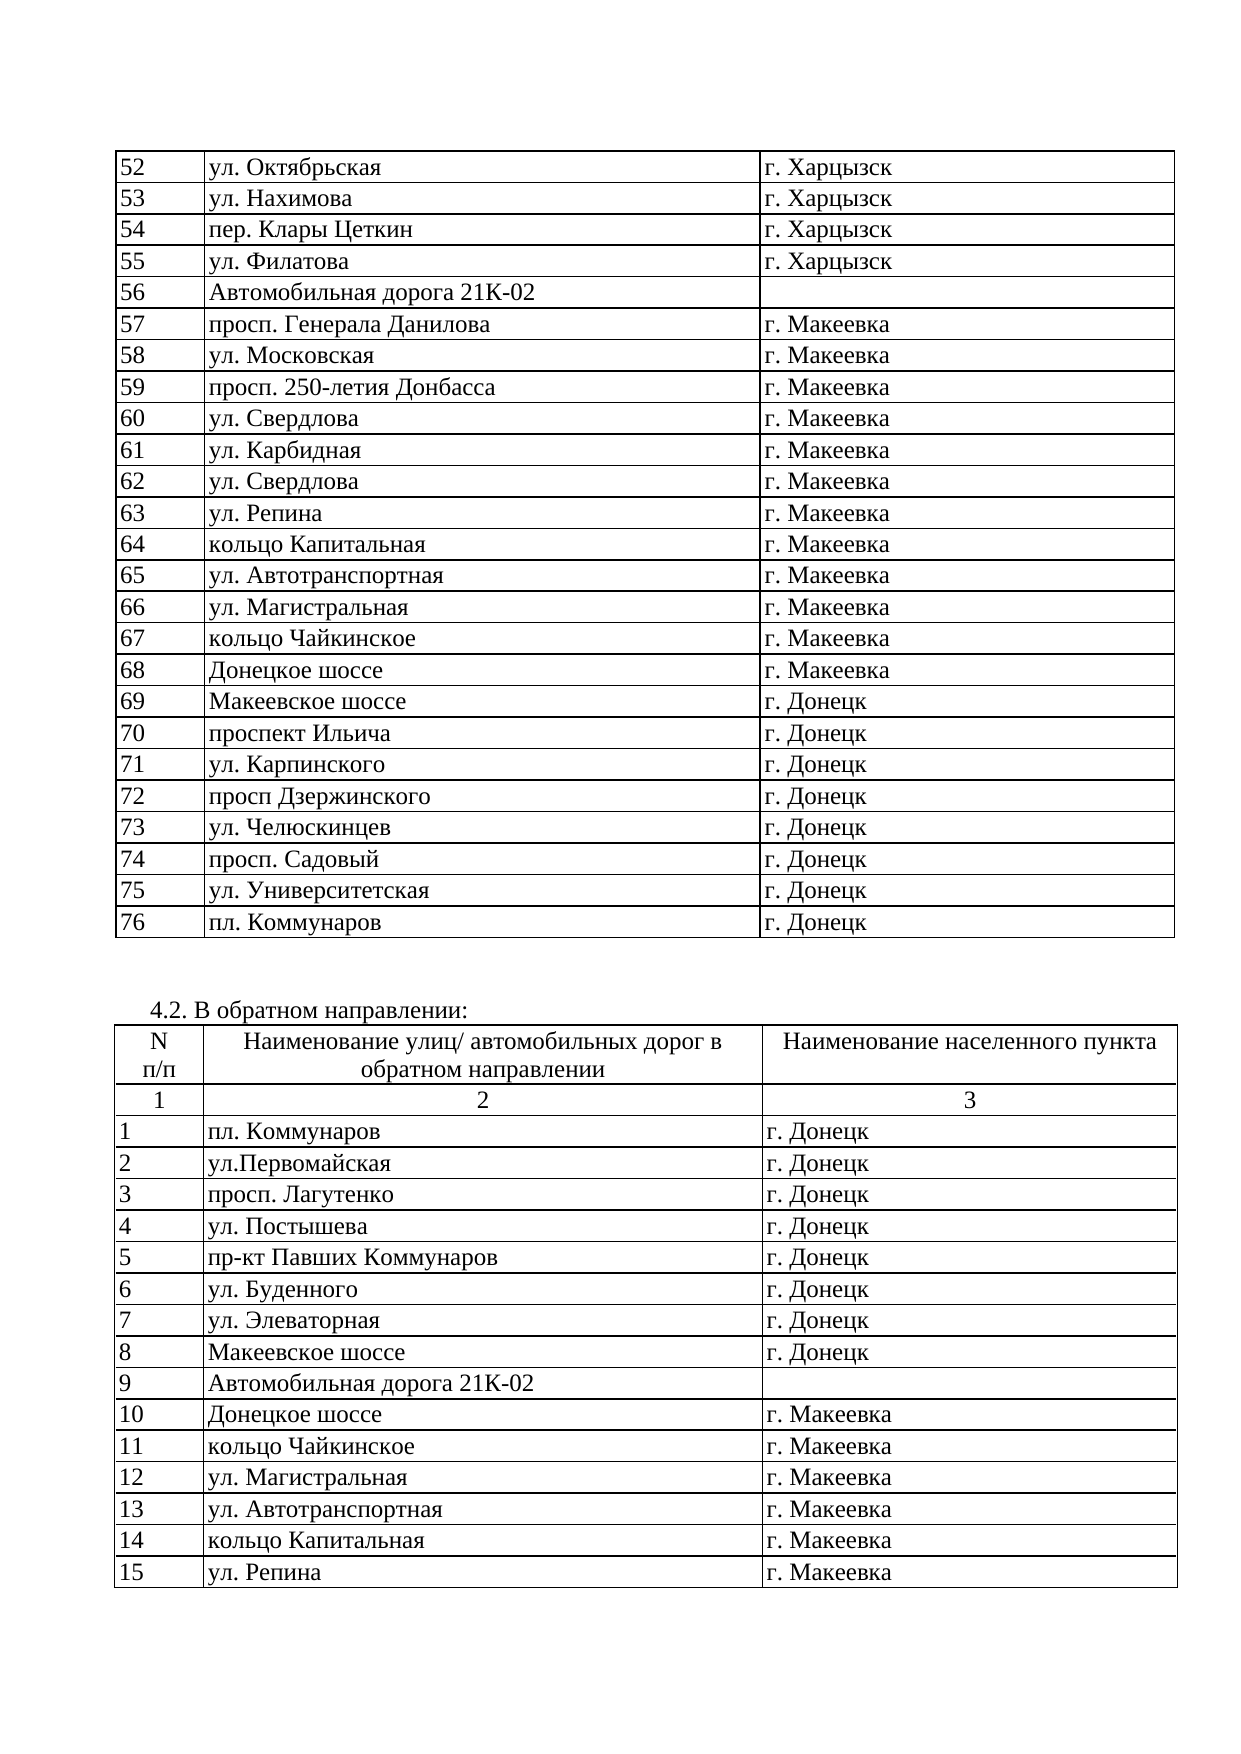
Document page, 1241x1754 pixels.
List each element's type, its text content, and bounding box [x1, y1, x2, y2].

table_cell г. Донецк [761, 781, 1174, 811]
table_cell 13 [115, 1493, 203, 1524]
table_cell 68 [117, 655, 204, 685]
table_cell 52 [117, 152, 204, 181]
table_cell г. Донецк [761, 718, 1174, 748]
table_cell г. Донецк [761, 686, 1174, 716]
table_cell 66 [117, 592, 204, 622]
table_cell 1 [115, 1084, 203, 1115]
table_cell 3 [763, 1083, 1177, 1115]
table_cell 75 [117, 875, 204, 905]
table_cell Автомобильная дорога 21К-02 [204, 1368, 762, 1398]
table_cell г. Макеевка [761, 403, 1174, 433]
table_cell кольцо Капитальная [204, 1525, 762, 1555]
table_cell г. Донецк [761, 907, 1174, 936]
table_cell 15 [115, 1556, 203, 1587]
table_header Наименование населенного пункта [763, 1026, 1177, 1083]
table_cell 74 [117, 844, 204, 873]
table_cell г. Макеевка [761, 372, 1174, 402]
table_cell г. Макеевка [761, 561, 1174, 590]
table_cell просп. 250-летия Донбасса [205, 372, 759, 402]
table_cell 55 [117, 246, 204, 276]
table_cell г. Харцызск [761, 246, 1174, 276]
table_cell 72 [117, 781, 204, 811]
table_cell 2 [115, 1147, 203, 1178]
table_cell г. Макеевка [761, 435, 1174, 464]
table_cell г. Макеевка [763, 1524, 1177, 1555]
table_cell г. Макеевка [761, 309, 1174, 339]
table_cell г. Макеевка [761, 529, 1174, 559]
table_cell Донецкое шоссе [204, 1400, 762, 1429]
table_cell ул. Нахимова [205, 183, 759, 213]
table_cell кольцо Чайкинское [205, 623, 759, 653]
table_cell кольцо Капитальная [205, 529, 759, 559]
table_cell г. Донецк [761, 749, 1174, 779]
table_cell пер. Клары Цеткин [205, 215, 759, 244]
table_cell ул. Карбидная [205, 435, 759, 464]
text 4.2. В обратном направлении: [150, 996, 1090, 1024]
table_cell ул. Университетская [205, 875, 759, 905]
table_header Наименование улиц/ автомобильных дорог в обратном направлении [204, 1026, 762, 1083]
table_cell г. Макеевка [763, 1461, 1177, 1492]
table_cell просп. Садовый [205, 844, 759, 873]
table_cell 65 [117, 561, 204, 590]
table_cell проспект Ильича [205, 718, 759, 748]
table_cell 62 [117, 466, 204, 496]
table_cell 8 [115, 1336, 203, 1366]
table_cell 14 [115, 1525, 203, 1555]
table_cell ул. Постышева [204, 1211, 762, 1241]
table_cell г. Макеевка [761, 623, 1174, 653]
table_cell 64 [117, 529, 204, 559]
table_cell 60 [117, 403, 204, 433]
table_cell г. Донецк [761, 812, 1174, 842]
table_cell 58 [117, 340, 204, 370]
table_cell ул.Первомайская [204, 1148, 762, 1178]
table_cell ул. Магистральная [204, 1462, 762, 1492]
table_cell г. Харцызск [761, 152, 1174, 181]
table_cell Макеевское шоссе [204, 1337, 762, 1366]
table_cell г. Донецк [763, 1178, 1177, 1209]
table_cell г. Макеевка [763, 1429, 1177, 1461]
table_cell 5 [115, 1242, 203, 1272]
table_cell г. Донецк [763, 1209, 1177, 1241]
table_cell ул. Автотранспортная [204, 1494, 762, 1524]
table_cell ул. Октябрьская [205, 152, 759, 181]
table_cell ул. Буденного [204, 1274, 762, 1303]
table_cell ул. Репина [205, 498, 759, 527]
table_cell ул. Филатова [205, 246, 759, 276]
table_cell 53 [117, 183, 204, 213]
table_cell ул. Карпинского [205, 749, 759, 779]
table_cell 71 [117, 749, 204, 779]
table_cell г. Макеевка [761, 498, 1174, 527]
table_cell 76 [117, 907, 204, 936]
table_cell ул. Элеваторная [204, 1305, 762, 1335]
table_cell г. Макеевка [763, 1555, 1177, 1587]
table_cell 70 [117, 718, 204, 748]
table_cell 6 [115, 1273, 203, 1303]
table_cell просп. Лагутенко [204, 1179, 762, 1209]
table_cell просп Дзержинского [205, 781, 759, 811]
table_cell г. Донецк [763, 1146, 1177, 1178]
table_cell г. Макеевка [761, 655, 1174, 685]
table_cell ул. Магистральная [205, 592, 759, 622]
table_cell ул. Автотранспортная [205, 561, 759, 590]
table_cell 57 [117, 309, 204, 339]
table_cell пл. Коммунаров [205, 907, 759, 936]
table_cell ул. Челюскинцев [205, 812, 759, 842]
table_cell г. Донецк [761, 844, 1174, 873]
table_cell г. Макеевка [761, 592, 1174, 622]
table_cell 61 [117, 435, 204, 464]
table_cell 9 [115, 1368, 203, 1398]
table_cell г. Харцызск [761, 215, 1174, 244]
table_cell 69 [117, 686, 204, 716]
table_cell г. Донецк [763, 1272, 1177, 1303]
table_cell г. Макеевка [761, 340, 1174, 370]
table_cell 59 [117, 372, 204, 402]
table_cell Автомобильная дорога 21К-02 [205, 277, 759, 307]
table_cell г. Макеевка [763, 1398, 1177, 1429]
table_cell пр-кт Павших Коммунаров [204, 1242, 762, 1272]
table_cell [761, 277, 1174, 307]
table_cell 12 [115, 1462, 203, 1492]
table_cell г. Донецк [763, 1335, 1177, 1366]
table_cell г. Харцызск [761, 183, 1174, 213]
table_cell 73 [117, 812, 204, 842]
table_cell 3 [115, 1179, 203, 1209]
table_cell 56 [117, 277, 204, 307]
table_cell ул. Московская [205, 340, 759, 370]
table_cell 63 [117, 498, 204, 527]
table_cell 1 [115, 1116, 203, 1146]
table_cell 2 [204, 1085, 762, 1115]
table_cell кольцо Чайкинское [204, 1431, 762, 1461]
table_cell 67 [117, 623, 204, 653]
table_cell 11 [115, 1430, 203, 1461]
table_cell ул. Свердлова [205, 466, 759, 496]
table_cell ул. Репина [204, 1557, 762, 1587]
table_header N п/п [115, 1026, 203, 1083]
table_cell [763, 1366, 1177, 1398]
table_cell 10 [115, 1399, 203, 1429]
table_cell 7 [115, 1305, 203, 1335]
table_cell г. Макеевка [761, 466, 1174, 496]
table_cell г. Донецк [763, 1241, 1177, 1272]
table_cell г. Донецк [761, 875, 1174, 905]
table_cell пл. Коммунаров [204, 1116, 762, 1146]
table_cell г. Донецк [763, 1115, 1177, 1146]
table_cell 54 [117, 215, 204, 244]
table_cell Донецкое шоссе [205, 655, 759, 685]
table_cell г. Донецк [763, 1304, 1177, 1335]
table_cell просп. Генерала Данилова [205, 309, 759, 339]
table_cell Макеевское шоссе [205, 686, 759, 716]
table_cell г. Макеевка [763, 1492, 1177, 1524]
table_cell 4 [115, 1210, 203, 1241]
table_cell ул. Свердлова [205, 403, 759, 433]
